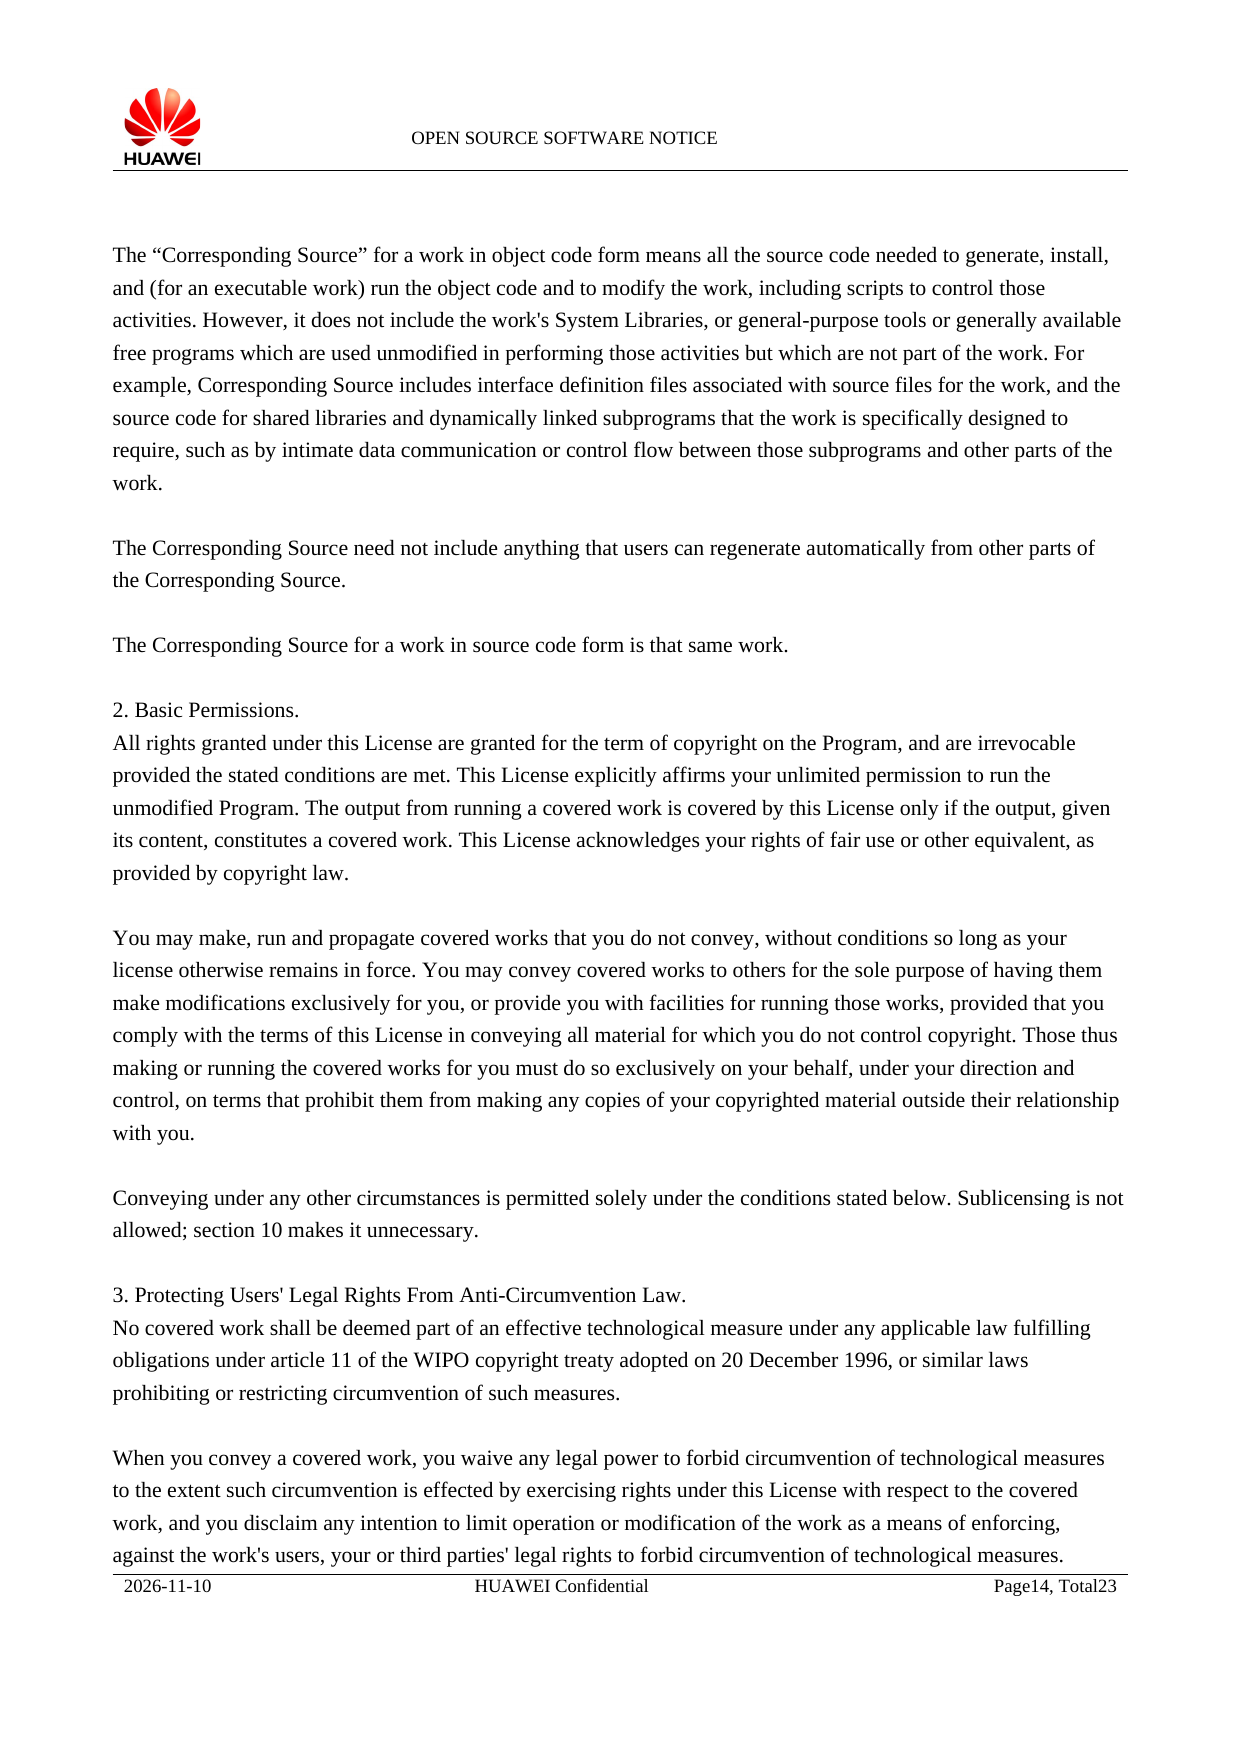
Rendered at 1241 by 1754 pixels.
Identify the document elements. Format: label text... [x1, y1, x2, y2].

picture [124, 88, 201, 165]
